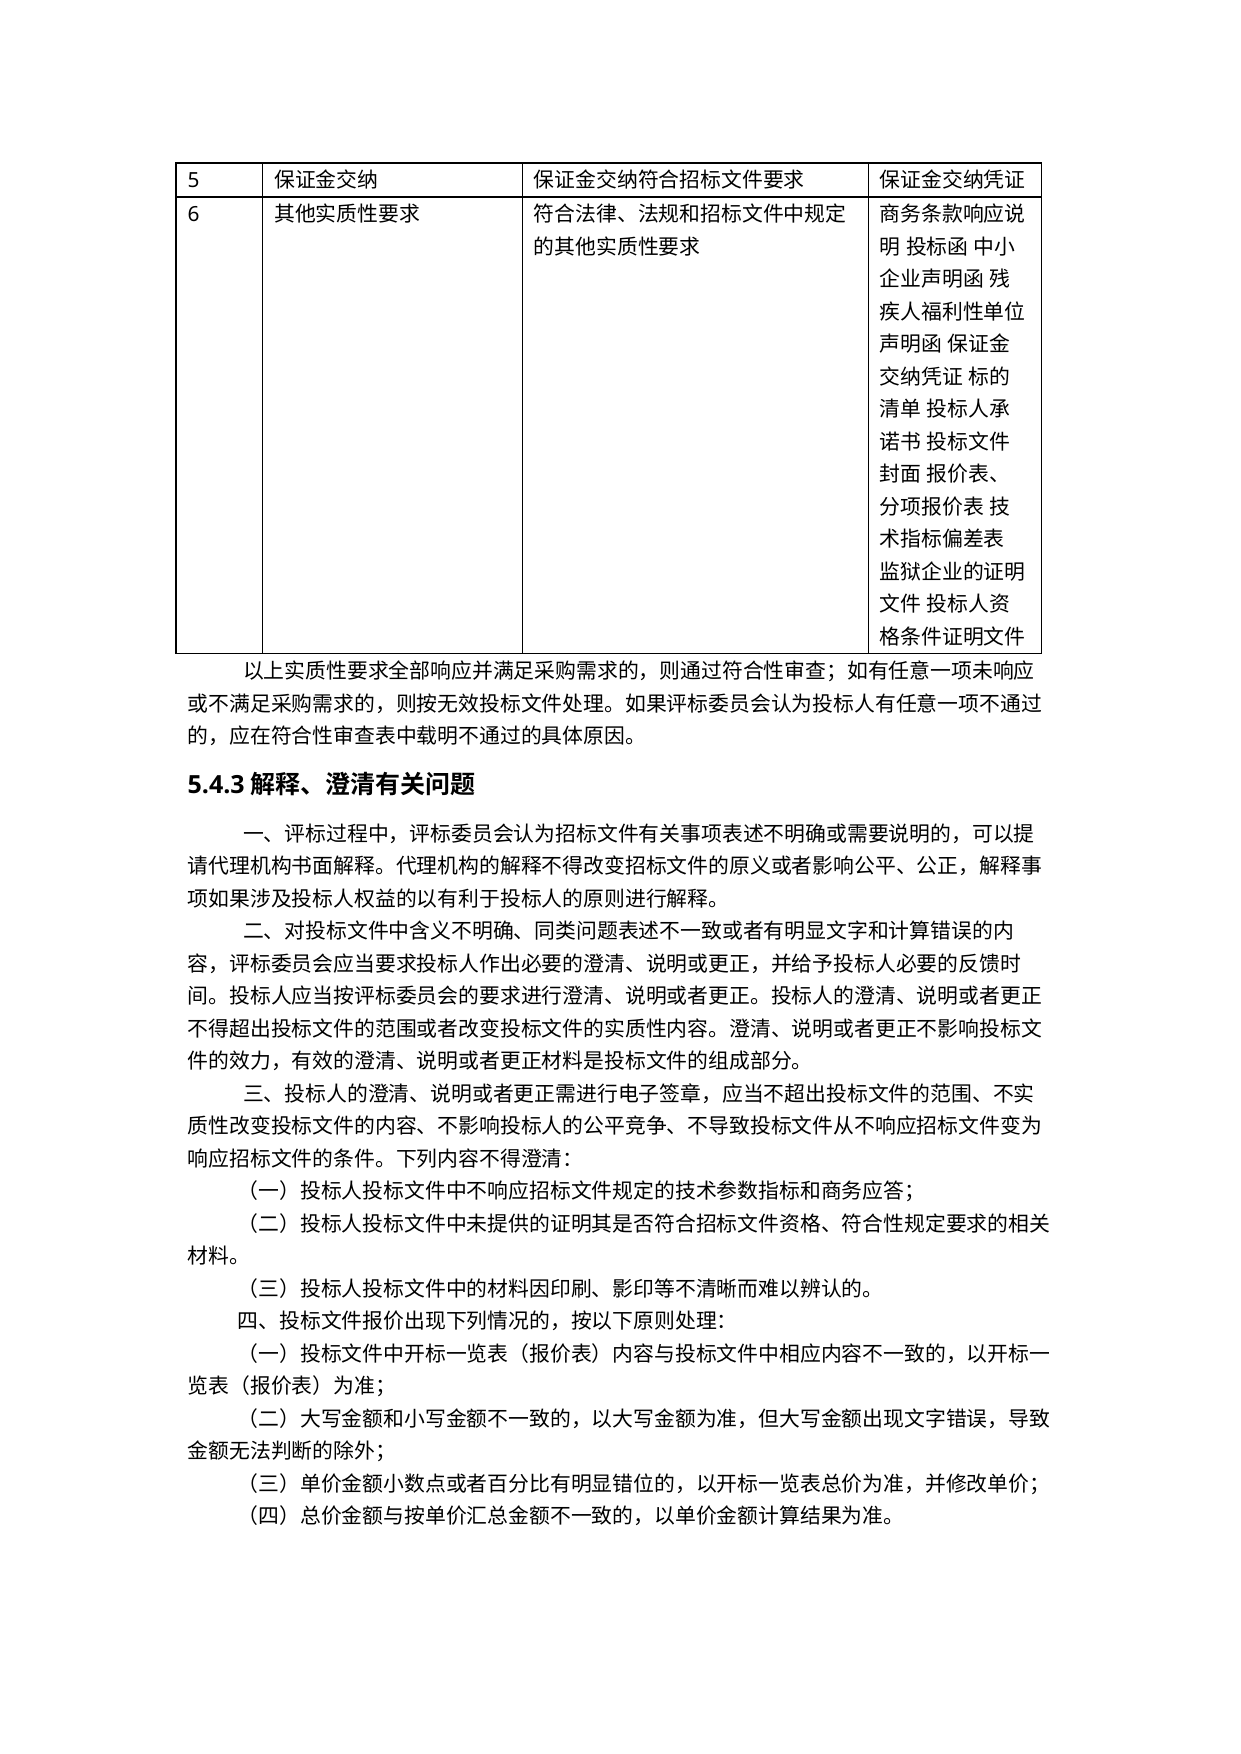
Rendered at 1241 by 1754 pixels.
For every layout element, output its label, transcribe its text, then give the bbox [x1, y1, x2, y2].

text 二、对投标文件中含义不明确、同类问题表述不一致或者有明显文字和计算错误的内容，评标委员会应当要求投标人作出必要的澄清、说明或更正，并给予投标人必要的反馈时间。投标人应当按评标委员会的要求进行澄清、说明或者更正。投标人的澄清、说明或者更正不得超出投标文件的范围或者改变投标文件的实质性内容。澄清、说明或者更正不影响投标文件的效力，有效的澄清、说明或者更正材料是投标文件的组成部分。 [187, 914, 1053, 1077]
table_cell 保证金交纳凭证 [869, 164, 1041, 196]
text （一）投标文件中开标一览表（报价表）内容与投标文件中相应内容不一致的，以开标一览表（报价表）为准； [187, 1337, 1053, 1402]
text 5.4.3解释、澄清有关问题 [187, 752, 1053, 817]
text 四、投标文件报价出现下列情况的，按以下原则处理： [187, 1304, 1053, 1337]
text （二）大写金额和小写金额不一致的，以大写金额为准，但大写金额出现文字错误，导致金额无法判断的除外； [187, 1402, 1053, 1467]
table_cell 保证金交纳 [263, 164, 522, 196]
table_cell 其他实质性要求 [263, 198, 522, 653]
text 三、投标人的澄清、说明或者更正需进行电子签章，应当不超出投标文件的范围、不实质性改变投标文件的内容、不影响投标人的公平竞争、不导致投标文件从不响应招标文件变为响应招标文件的条件。下列内容不得澄清： [187, 1077, 1053, 1174]
text （四）总价金额与按单价汇总金额不一致的，以单价金额计算结果为准。 [187, 1499, 1053, 1532]
table_cell 符合法律、法规和招标文件中规定的其他实质性要求 [523, 198, 868, 653]
table_cell 保证金交纳符合招标文件要求 [523, 164, 868, 196]
text （三）单价金额小数点或者百分比有明显错位的，以开标一览表总价为准，并修改单价； [187, 1467, 1053, 1499]
text （二）投标人投标文件中未提供的证明其是否符合招标文件资格、符合性规定要求的相关材料。 [187, 1207, 1053, 1272]
text （一）投标人投标文件中不响应招标文件规定的技术参数指标和商务应答； [187, 1174, 1053, 1207]
text 一、评标过程中，评标委员会认为招标文件有关事项表述不明确或需要说明的，可以提请代理机构书面解释。代理机构的解释不得改变招标文件的原义或者影响公平、公正，解释事项如果涉及投标人权益的以有利于投标人的原则进行解释。 [187, 817, 1053, 914]
text 以上实质性要求全部响应并满足采购需求的，则通过符合性审查；如有任意一项未响应或不满足采购需求的，则按无效投标文件处理。如果评标委员会认为投标人有任意一项不通过的，应在符合性审查表中载明不通过的具体原因。 [187, 654, 1053, 752]
table_cell 6 [177, 198, 262, 653]
table_cell 5 [177, 164, 262, 196]
text （三）投标人投标文件中的材料因印刷、影印等不清晰而难以辨认的。 [187, 1272, 1053, 1304]
table_cell 商务条款响应说明 投标函 中小企业声明函 残疾人福利性单位声明函 保证金交纳凭证 标的清单 投标人承诺书 投标文件封面 报价表、分项报价表 技术指标偏差表 监狱企业的证明文件 投标人资格条件证明文件 [869, 198, 1041, 653]
